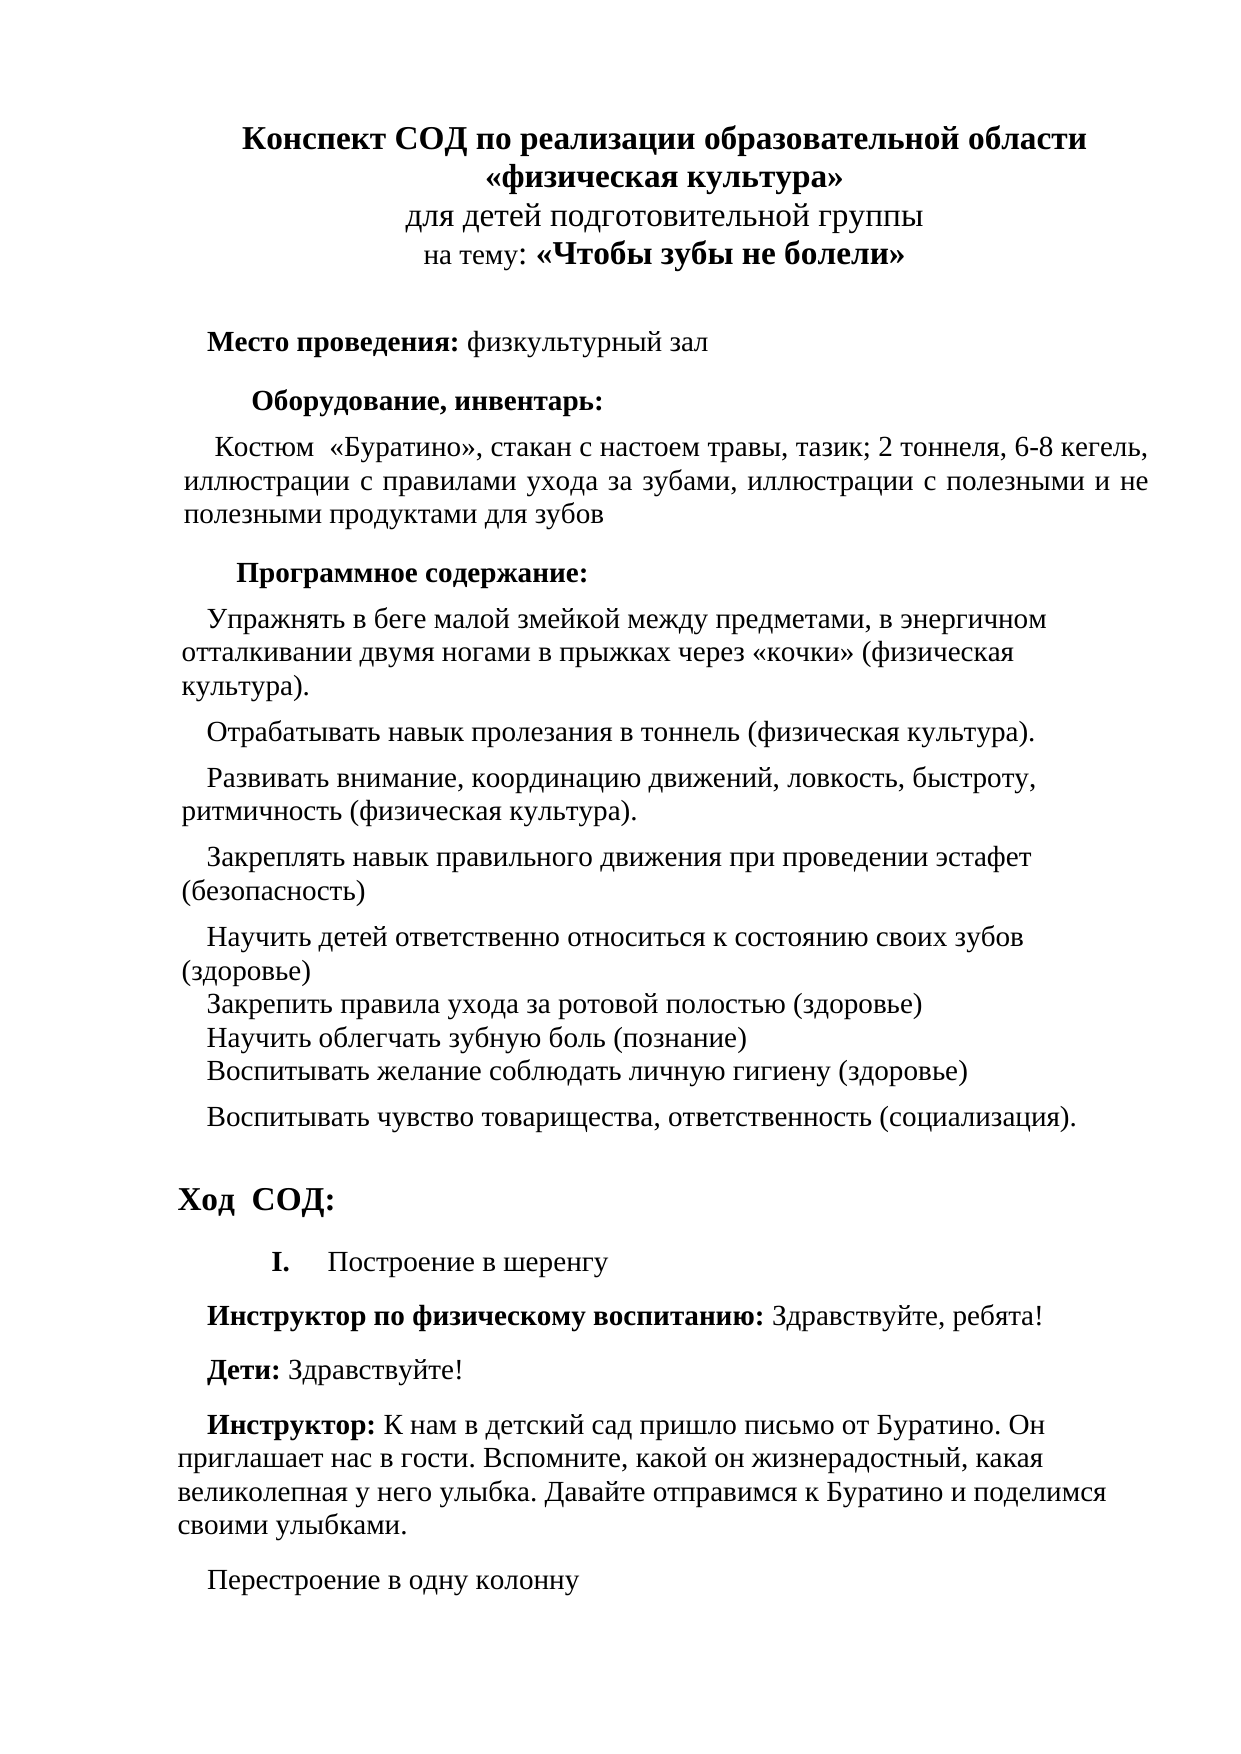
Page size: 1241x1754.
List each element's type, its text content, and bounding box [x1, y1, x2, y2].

text Развивать внимание, координацию движений, ловкость, быстроту, ритмичность (физическая культура). [181, 760, 1147, 827]
text на тему: «Чтобы зубы не болели» [177, 233, 1152, 271]
text Воспитывать чувство товарищества, ответственность (социализация). [181, 1099, 1147, 1133]
list Воспитывать желание соблюдать личную гигиену (здоровье) [181, 1053, 1149, 1087]
text Костюм «Буратино», стакан с настоем травы, тазик; 2 тоннеля, 6-8 кегель, иллюстрации с правилами ухода за зубами, иллюстрации с полезными и не полезными продуктами для зубов [183, 429, 1149, 530]
text Перестроение в одну колонну [177, 1562, 1152, 1595]
text Упражнять в беге малой змейкой между предметами, в энергичном отталкивании двумя ногами в прыжках через «кочки» (физическая культура). [181, 601, 1147, 701]
text Программное содержание: [177, 555, 1152, 588]
text Закреплять навык правильного движения при проведении эстафет (безопасность) [181, 839, 1147, 907]
text Инструктор: К нам в детский сад пришло письмо от Буратино. Он приглашает нас в гости. Вспомните, какой он жизнерадостный, какая великолепная у него улыбка. Давайте отправимся к Буратино и поделимся своими улыбками. [177, 1407, 1152, 1541]
text Отрабатывать навык пролезания в тоннель (физическая культура). [181, 714, 1147, 747]
text для детей подготовительной группы [177, 195, 1152, 233]
list Научить детей ответственно относиться к состоянию своих зубов (здоровье) [181, 919, 1149, 986]
text Дети: Здравствуйте! [177, 1352, 1152, 1386]
text Конспект СОД по реализации образовательной области «физическая культура» [177, 118, 1152, 195]
list Научить облегчать зубную боль (познание) [181, 1020, 1149, 1053]
text Ход СОД: [177, 1179, 1152, 1217]
text Оборудование, инвентарь: [183, 383, 1152, 417]
list Закрепить правила ухода за ротовой полостью (здоровье) [181, 986, 1149, 1020]
list Построение в шеренгу [290, 1244, 1152, 1277]
text Инструктор по физическому воспитанию: Здравствуйте, ребята! [177, 1298, 1152, 1332]
text Место проведения: физкультурный зал [177, 324, 1152, 358]
